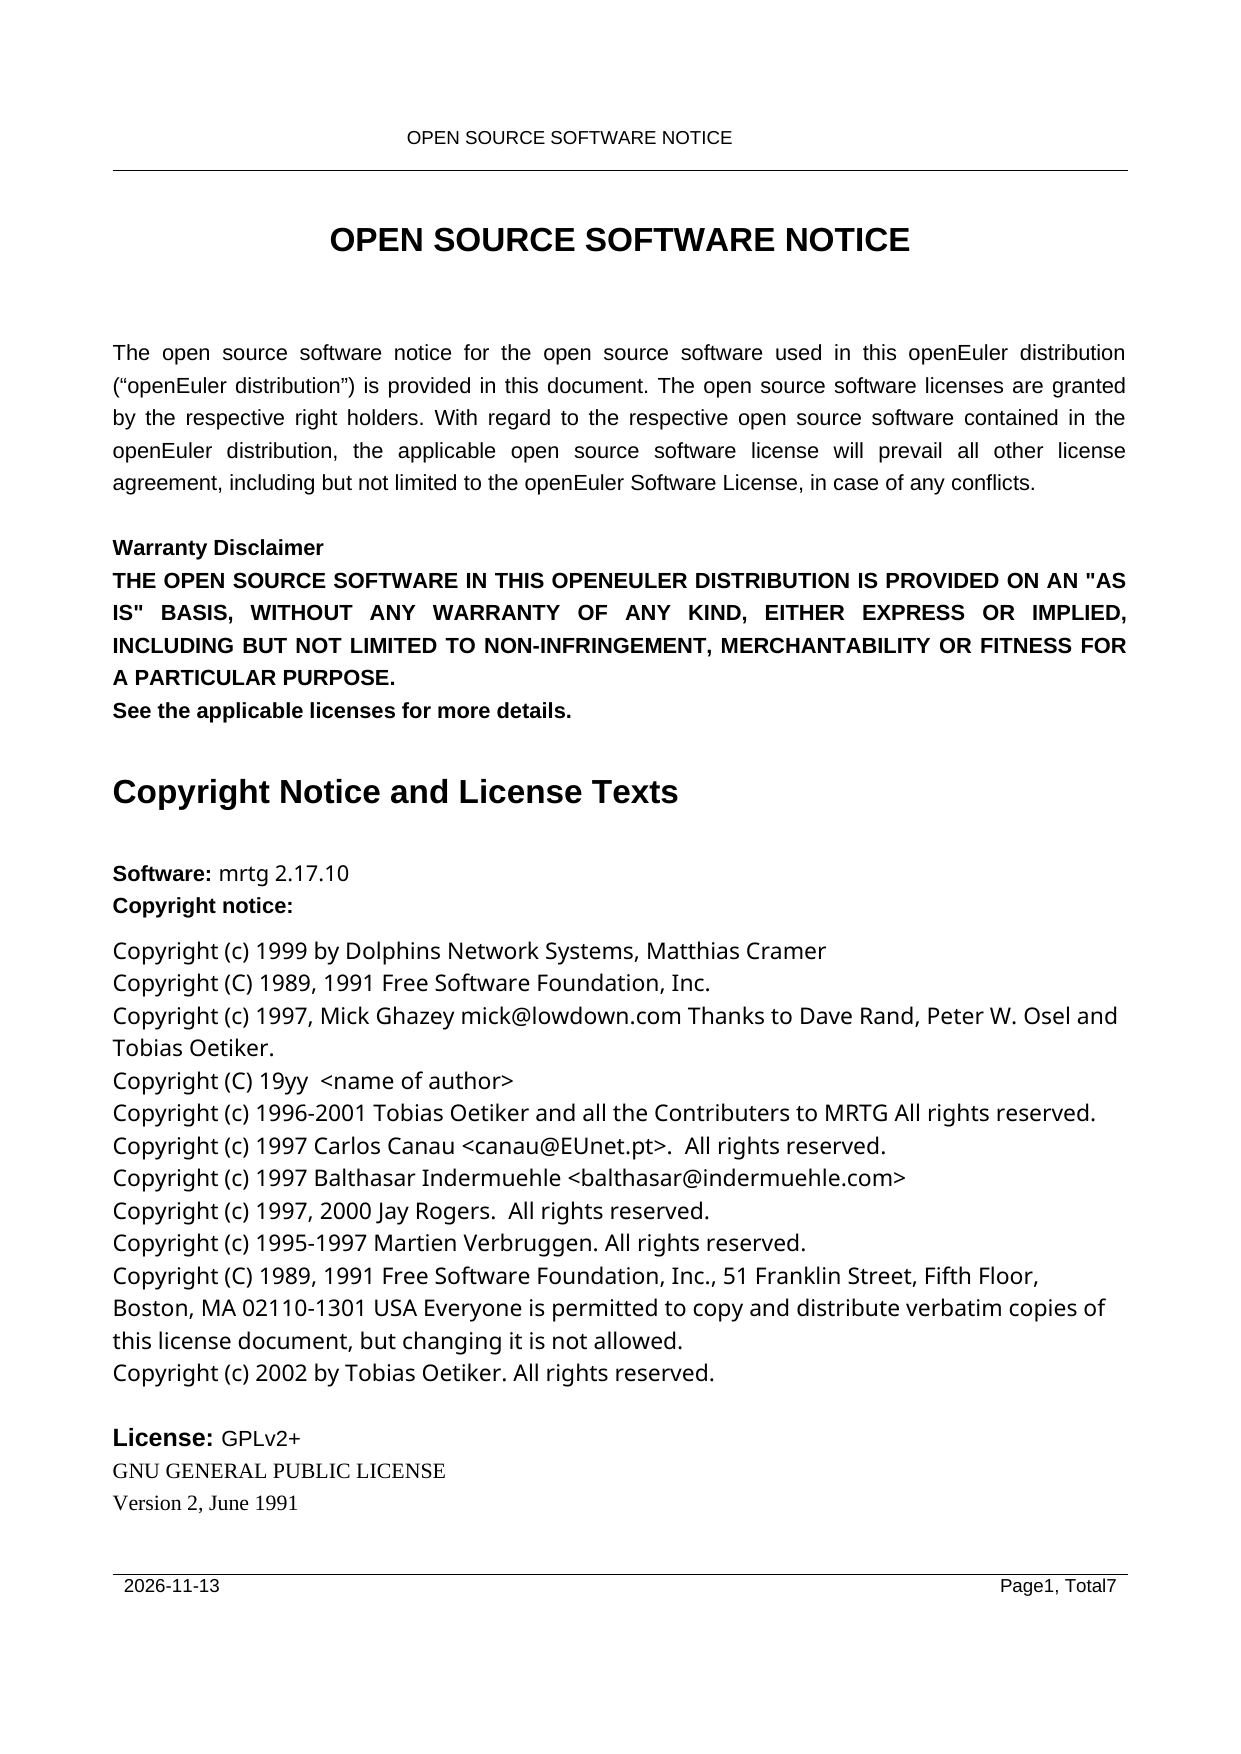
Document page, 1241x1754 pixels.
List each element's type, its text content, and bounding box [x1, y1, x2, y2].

text Copyright notice: [112, 889, 1128, 921]
text Warranty Disclaimer [112, 531, 1128, 564]
text THE OPEN SOURCE SOFTWARE IN THIS OPENEULER DISTRIBUTION IS PROVIDED ON AN "AS IS" BASIS, WITHOUT ANY WARRANTY OF ANY KIND, EITHER EXPRESS OR IMPLIED, INCLUDING BUT NOT LIMITED TO NON-INFRINGEMENT, MERCHANTABILITY OR FITNESS FOR A PARTICULAR PURPOSE. See the applicable licenses for more details. [112, 564, 1128, 726]
text License: GPLv2+ [112, 1421, 1128, 1454]
text The open source software notice for the open source software used in this openEuler distribution (“openEuler distribution”) is provided in this document. The open source software licenses are granted by the respective right holders. With regard to the respective open source software contained in the openEuler distribution, the applicable open source software license will prevail all other license agreement, including but not limited to the openEuler Software License, in case of any conflicts. [112, 336, 1128, 499]
text Copyright Notice and License Texts [112, 759, 1128, 824]
title Software: mrtg 2.17.10 [112, 856, 1128, 889]
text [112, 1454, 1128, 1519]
text OPEN SOURCE SOFTWARE NOTICE [112, 206, 1128, 271]
text Copyright (c) 1999 by Dolphins Network Systems, Matthias Cramer Copyright (C) 1989, 1991 Free Software Foundation, Inc. Copyright (c) 1997, Mick Ghazey mick@lowdown.com Thanks to Dave Rand, Peter W. Osel and Tobias Oetiker. Copyright (C) 19yy <name of author> Copyright (c) 1996-2001 Tobias Oetiker and all the Contributers to MRTG All rights reserved. Copyright (c) 1997 Carlos Canau <canau@EUnet.pt>. All rights reserved. Copyright (c) 1997 Balthasar Indermuehle <balthasar@indermuehle.com> Copyright (c) 1997, 2000 Jay Rogers. All rights reserved. Copyright (c) 1995-1997 Martien Verbruggen. All rights reserved. Copyright (C) 1989, 1991 Free Software Foundation, Inc., 51 Franklin Street, Fifth Floor, Boston, MA 02110-1301 USA Everyone is permitted to copy and distribute verbatim copies of this license document, but changing it is not allowed. Copyright (c) 2002 by Tobias Oetiker. All rights reserved. [112, 934, 1128, 1421]
